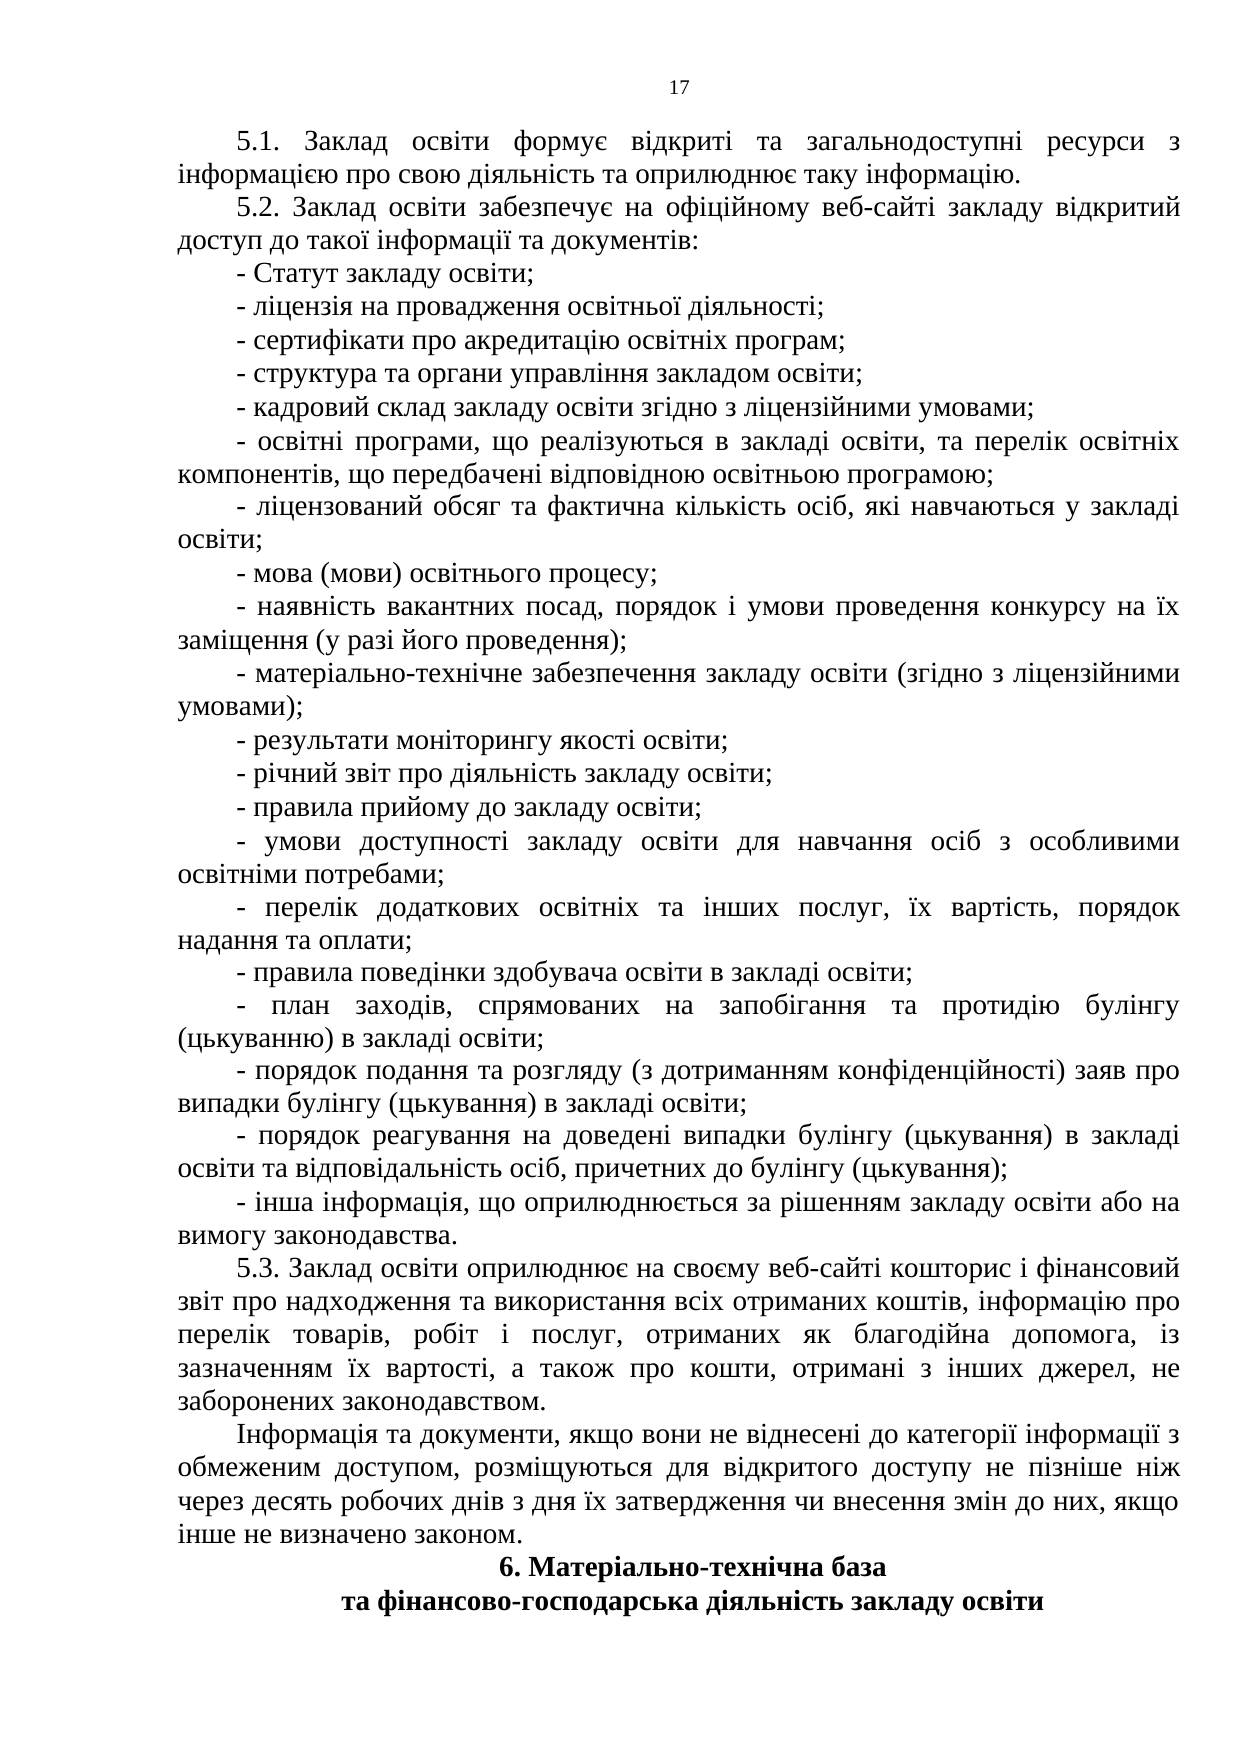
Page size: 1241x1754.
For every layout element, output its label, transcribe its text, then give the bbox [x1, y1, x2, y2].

text - інша інформація, що оприлюднюється за рішенням закладу освіти або на вимогу законодавства. [177, 1186, 1181, 1251]
text - правила поведінки здобувача освіти в закладі освіти; [177, 956, 1181, 988]
text - мова (мови) освітнього процесу; [177, 555, 1181, 588]
text - кадровий склад закладу освіти згідно з ліцензійними умовами; [236, 389, 1181, 423]
text 5.3. Заклад освіти оприлюднює на своєму веб-сайті кошторис і фінансовий звіт про надходження та використання всіх отриманих коштів, інформацію про перелік товарів, робіт і послуг, отриманих як благодійна допомога, із зазначенням їх вартості, а також про кошти, отримані з інших джерел, не заборонених законодавством. [177, 1251, 1181, 1417]
text - матеріально-технічне забезпечення закладу освіти (згідно з ліцензійними умовами); [177, 657, 1181, 722]
text - умови доступності закладу освіти для навчання осіб з особливими освітніми потребами; [177, 824, 1181, 889]
text - порядок подання та розгляду (з дотриманням конфіденційності) заяв про випадки булінгу (цькування) в закладі освіти; [177, 1053, 1181, 1119]
text - Статут закладу освіти; [236, 256, 1181, 289]
text - освітні програми, що реалізуються в закладі освіти, та перелік освітніх компонентів, що передбачені відповідною освітньою програмою; [177, 424, 1181, 489]
text 5.1. Заклад освіти формує відкриті та загальнодоступні ресурси з інформацією про свою діяльність та оприлюднює таку інформацію. [177, 123, 1181, 190]
text - план заходів, спрямованих на запобігання та протидію булінгу (цькуванню) в закладі освіти; [177, 988, 1181, 1053]
text - перелік додаткових освітніх та інших послуг, їх вартість, порядок надання та оплати; [177, 891, 1181, 956]
text - сертифікати про акредитацію освітніх програм; [236, 322, 1181, 356]
text - наявність вакантних посад, порядок і умови проведення конкурсу на їх заміщення (у разі його проведення); [177, 588, 1181, 655]
text - річний звіт про діяльність закладу освіти; [177, 756, 1181, 789]
text 6. Матеріально-технічна база [177, 1549, 1208, 1583]
text та фінансово-господарська діяльність закладу освіти [177, 1583, 1208, 1617]
text - ліцензія на провадження освітньої діяльності; [236, 289, 1181, 322]
text - порядок реагування на доведені випадки булінгу (цькування) в закладі освіти та відповідальність осіб, причетних до булінгу (цькування); [177, 1119, 1181, 1184]
text - правила прийому до закладу освіти; [177, 789, 1181, 823]
text 5.2. Заклад освіти забезпечує на офіційному веб-сайті закладу відкритий доступ до такої інформації та документів: [177, 190, 1181, 255]
text - структура та органи управління закладом освіти; [236, 356, 1181, 389]
text - ліцензований обсяг та фактична кількість осіб, які навчаються у закладі освіти; [177, 489, 1181, 554]
text Інформація та документи, якщо вони не віднесені до категорії інформації з обмеженим доступом, розміщуються для відкритого доступу не пізніше ніж через десять робочих днів з дня їх затвердження чи внесення змін до них, якщо інше не визначено законом. [177, 1417, 1181, 1549]
text - результати моніторингу якості освіти; [177, 722, 1181, 756]
